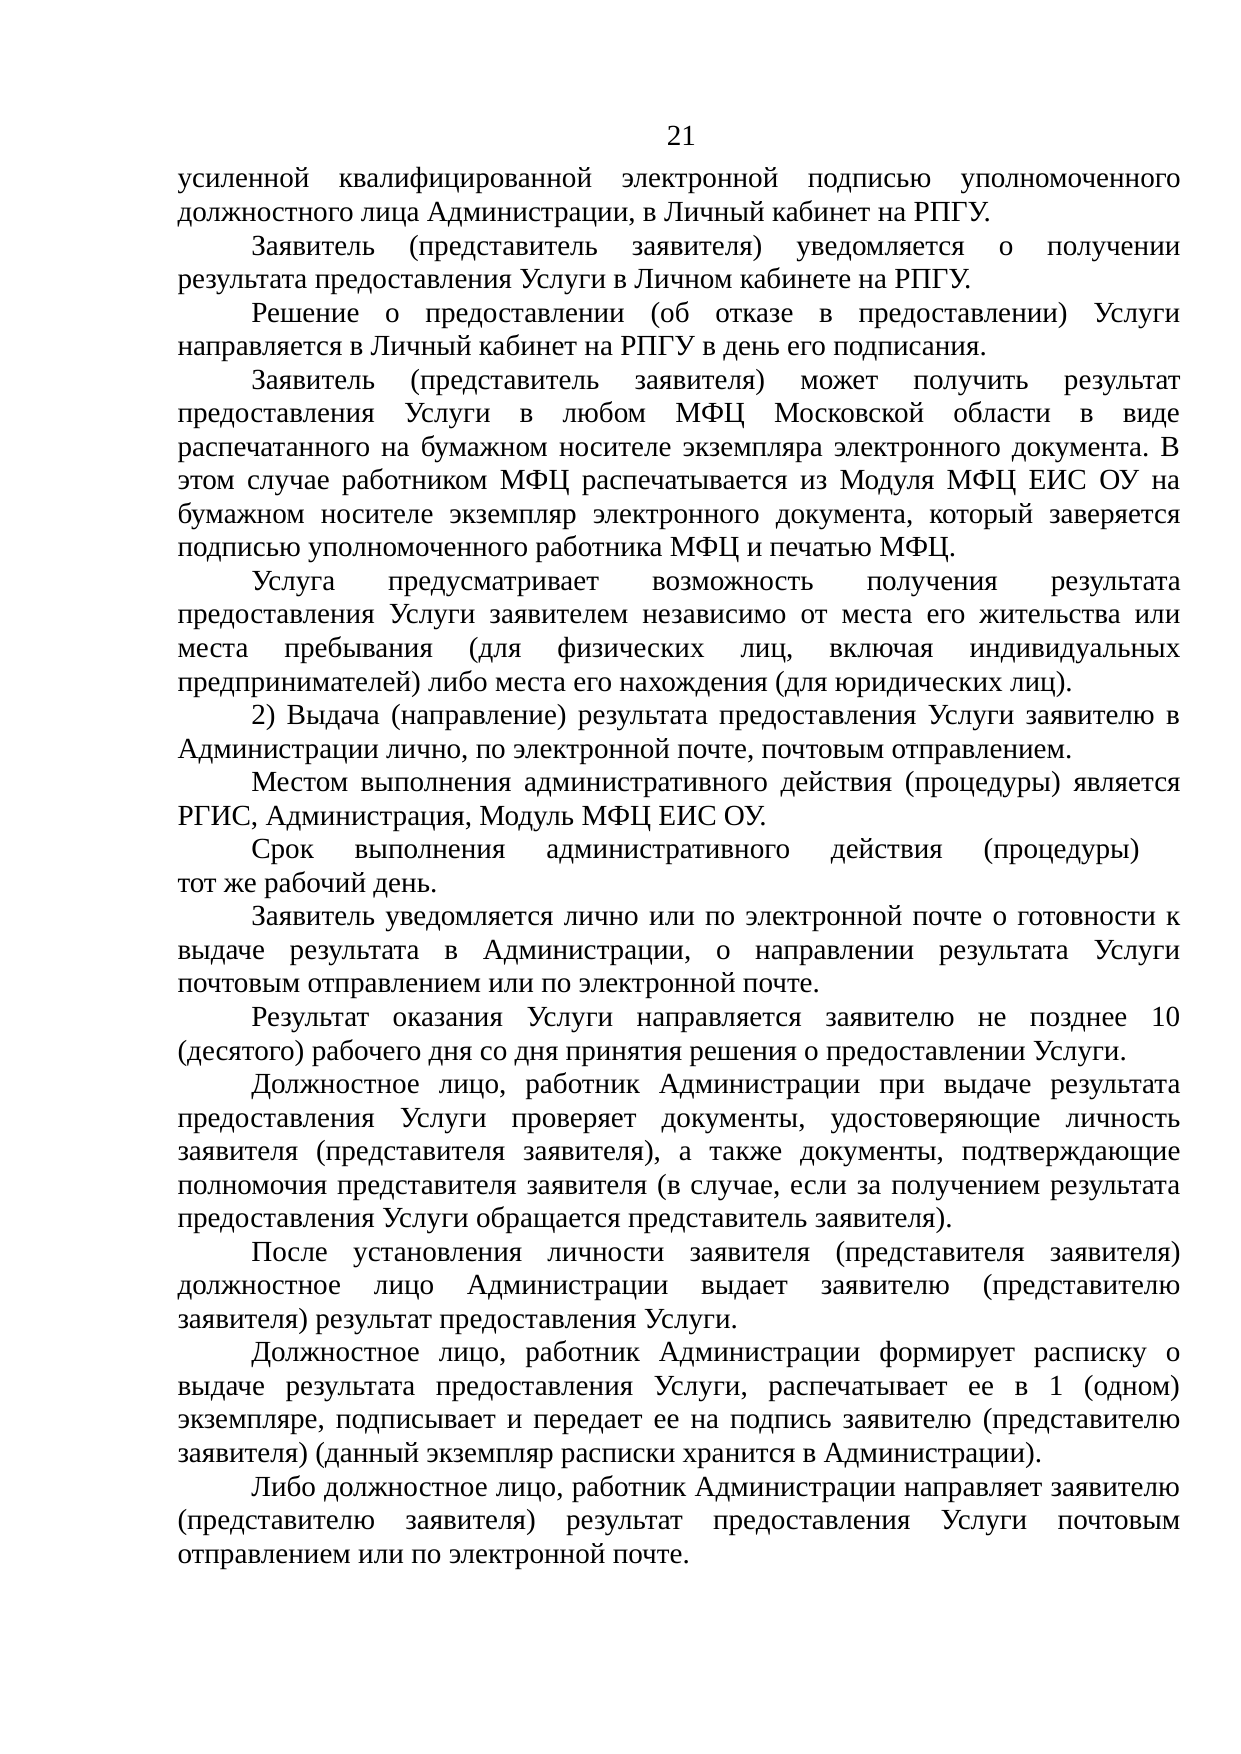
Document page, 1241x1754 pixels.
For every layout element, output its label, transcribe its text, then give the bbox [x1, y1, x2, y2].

text Результат оказания Услуги направляется заявителю не позднее 10 (десятого) рабочего дня со дня принятия решения о предоставлении Услуги. [177, 999, 1181, 1066]
text Либо должностное лицо, работник Администрации направляет заявителю (представителю заявителя) результат предоставления Услуги почтовым отправлением или по электронной почте. [177, 1469, 1181, 1569]
text Должностное лицо, работник Администрации при выдаче результата предоставления Услуги проверяет документы, удостоверяющие личность заявителя (представителя заявителя), а также документы, подтверждающие полномочия представителя заявителя (в случае, если за получением результата предоставления Услуги обращается представитель заявителя). [177, 1066, 1181, 1234]
text Срок выполнения административного действия (процедуры) тот же рабочий день. [177, 831, 1181, 898]
text Заявитель уведомляется лично или по электронной почте о готовности к выдаче результата в Администрации, о направлении результата Услуги почтовым отправлением или по электронной почте. [177, 898, 1181, 999]
text Заявитель (представитель заявителя) уведомляется о получении результата предоставления Услуги в Личном кабинете на РПГУ. [177, 228, 1181, 295]
text 2) Выдача (направление) результата предоставления Услуги заявителю в Администрации лично, по электронной почте, почтовым отправлением. [177, 697, 1181, 764]
text Решение о предоставлении (об отказе в предоставлении) Услуги направляется в Личный кабинет на РПГУ в день его подписания. [177, 295, 1181, 362]
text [177, 161, 1181, 228]
text Услуга предусматривает возможность получения результата предоставления Услуги заявителем независимо от места его жительства или места пребывания (для физических лиц, включая индивидуальных предпринимателей) либо места его нахождения (для юридических лиц). [177, 563, 1181, 697]
text Должностное лицо, работник Администрации формирует расписку о выдаче результата предоставления Услуги, распечатывает ее в 1 (одном) экземпляре, подписывает и передает ее на подпись заявителю (представителю заявителя) (данный экземпляр расписки хранится в Администрации). [177, 1334, 1181, 1469]
text Заявитель (представитель заявителя) может получить результат предоставления Услуги в любом МФЦ Московской области в виде распечатанного на бумажном носителе экземпляра электронного документа. В этом случае работником МФЦ распечатывается из Модуля МФЦ ЕИС ОУ на бумажном носителе экземпляр электронного документа, который заверяется подписью уполномоченного работника МФЦ и печатью МФЦ. [177, 362, 1181, 563]
text После установления личности заявителя (представителя заявителя) должностное лицо Администрации выдает заявителю (представителю заявителя) результат предоставления Услуги. [177, 1234, 1181, 1334]
text Местом выполнения административного действия (процедуры) является РГИС, Администрация, Модуль МФЦ ЕИС ОУ. [177, 764, 1181, 831]
